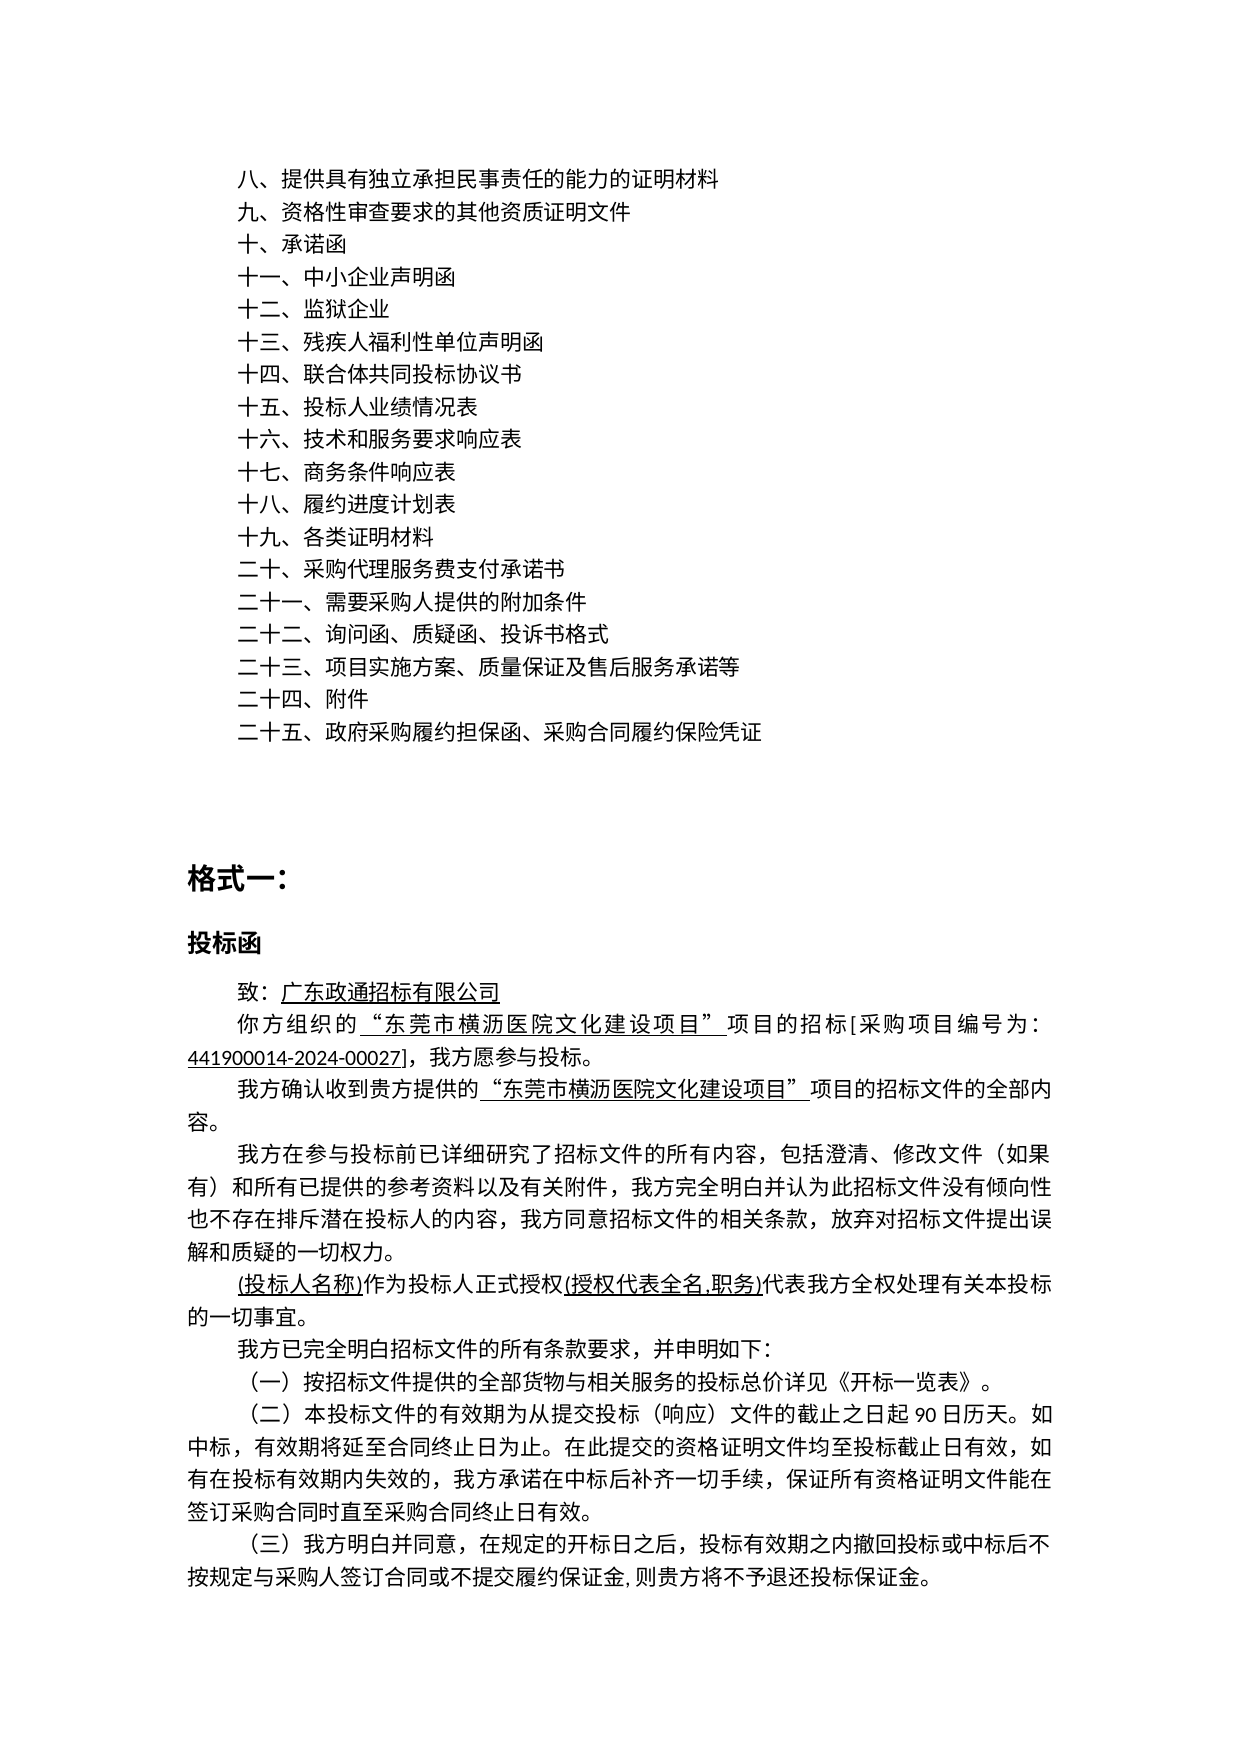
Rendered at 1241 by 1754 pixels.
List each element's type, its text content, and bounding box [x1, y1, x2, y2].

text 九、资格性审查要求的其他资质证明文件 [187, 194, 1053, 227]
text 十八、履约进度计划表 [187, 487, 1053, 519]
text 二十、采购代理服务费支付承诺书 [187, 552, 1053, 584]
text 二十二、询问函、质疑函、投诉书格式 [187, 617, 1053, 649]
text （三）我方明白并同意，在规定的开标日之后，投标有效期之内撤回投标或中标后不按规定与采购人签订合同或不提交履约保证金, 则贵方将不予退还投标保证金。 [187, 1527, 1053, 1592]
text 二十五、政府采购履约担保函、采购合同履约保险凭证 [187, 714, 1053, 747]
text 二十三、项目实施方案、质量保证及售后服务承诺等 [187, 649, 1053, 682]
text 我方在参与投标前已详细研究了招标文件的所有内容，包括澄清、修改文件（如果有）和所有已提供的参考资料以及有关附件，我方完全明白并认为此招标文件没有倾向性，也不存在排斥潜在投标人的内容，我方同意招标文件的相关条款，放弃对招标文件提出误解和质疑的一切权力。 [187, 1137, 1053, 1267]
text 十六、技术和服务要求响应表 [187, 422, 1053, 454]
text 十四、联合体共同投标协议书 [187, 357, 1053, 389]
text （一）按招标文件提供的全部货物与相关服务的投标总价详见《开标一览表》。 [187, 1364, 1053, 1397]
text 十、承诺函 [187, 227, 1053, 259]
text 我方确认收到贵方提供的“东莞市横沥医院文化建设项目”项目的招标文件的全部内容。 [187, 1072, 1053, 1137]
text 十九、各类证明材料 [187, 519, 1053, 552]
text 十二、监狱企业 [187, 292, 1053, 324]
text 二十一、需要采购人提供的附加条件 [187, 584, 1053, 617]
text 我方已完全明白招标文件的所有条款要求，并申明如下： [187, 1332, 1053, 1364]
text (投标人名称)作为投标人正式授权(授权代表全名,职务)代表我方全权处理有关本投标的一切事宜。 [187, 1267, 1053, 1332]
text 十三、残疾人福利性单位声明函 [187, 324, 1053, 357]
text 你方组织的“东莞市横沥医院文化建设项目”项目的招标[采购项目编号为：441900014-2024-00027]，我方愿参与投标。 [187, 1007, 1053, 1072]
text 致：广东政通招标有限公司 [187, 974, 1053, 1007]
text 格式一： [187, 844, 1053, 909]
text 十七、商务条件响应表 [187, 454, 1053, 487]
text 十五、投标人业绩情况表 [187, 389, 1053, 422]
text 二十四、附件 [187, 682, 1053, 714]
text （二）本投标文件的有效期为从提交投标（响应）文件的截止之日起90日历天。如中标，有效期将延至合同终止日为止。在此提交的资格证明文件均至投标截止日有效，如有在投标有效期内失效的，我方承诺在中标后补齐一切手续，保证所有资格证明文件能在签订采购合同时直至采购合同终止日有效。 [187, 1397, 1053, 1527]
text 投标函 [187, 909, 1053, 974]
text 十一、中小企业声明函 [187, 259, 1053, 292]
text 八、提供具有独立承担民事责任的能力的证明材料 [187, 162, 1053, 194]
